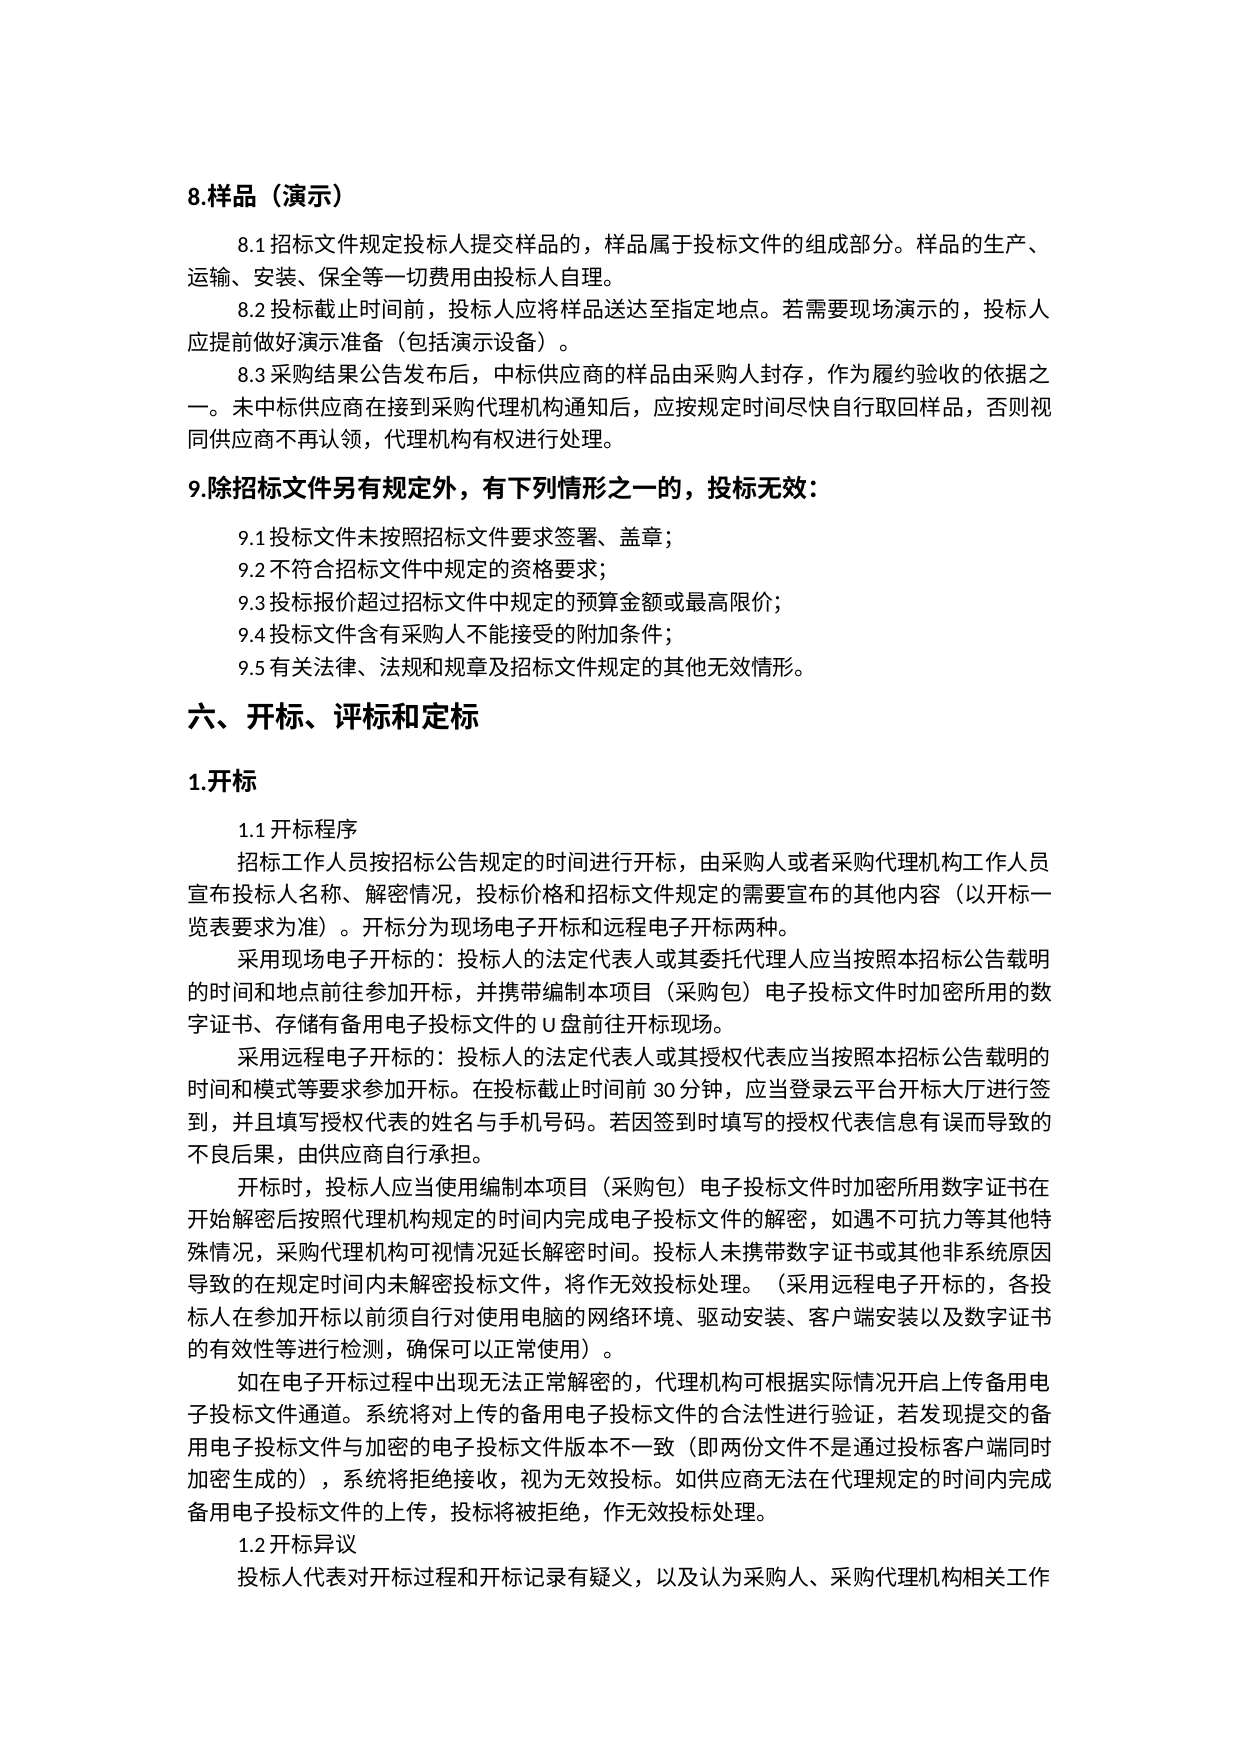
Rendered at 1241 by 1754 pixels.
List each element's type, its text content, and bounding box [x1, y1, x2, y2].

text 9.3投标报价超过招标文件中规定的预算金额或最高限价； [187, 584, 1053, 617]
text 9.2不符合招标文件中规定的资格要求； [187, 552, 1053, 584]
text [187, 1559, 1053, 1592]
text 9.4投标文件含有采购人不能接受的附加条件； [187, 617, 1053, 649]
text 六、开标、评标和定标 [187, 682, 1053, 747]
text 开标时，投标人应当使用编制本项目（采购包）电子投标文件时加密所用数字证书在开始解密后按照代理机构规定的时间内完成电子投标文件的解密，如遇不可抗力等其他特殊情况，采购代理机构可视情况延长解密时间。投标人未携带数字证书或其他非系统原因导致的在规定时间内未解密投标文件，将作无效投标处理。（采用远程电子开标的，各投标人在参加开标以前须自行对使用电脑的网络环境、驱动安装、客户端安装以及数字证书的有效性等进行检测，确保可以正常使用）。 [187, 1169, 1053, 1364]
text 8.1招标文件规定投标人提交样品的，样品属于投标文件的组成部分。样品的生产、运输、安装、保全等一切费用由投标人自理。 [187, 227, 1053, 292]
text 8.3采购结果公告发布后，中标供应商的样品由采购人封存，作为履约验收的依据之一。未中标供应商在接到采购代理机构通知后，应按规定时间尽快自行取回样品，否则视同供应商不再认领，代理机构有权进行处理。 [187, 357, 1053, 454]
text 9.1投标文件未按照招标文件要求签署、盖章； [187, 519, 1053, 552]
text 采用远程电子开标的：投标人的法定代表人或其授权代表应当按照本招标公告载明的时间和模式等要求参加开标。在投标截止时间前30分钟，应当登录云平台开标大厅进行签到，并且填写授权代表的姓名与手机号码。若因签到时填写的授权代表信息有误而导致的不良后果，由供应商自行承担。 [187, 1039, 1053, 1169]
text 1.开标 [187, 747, 1053, 812]
text 9.5有关法律、法规和规章及招标文件规定的其他无效情形。 [187, 649, 1053, 682]
text 采用现场电子开标的：投标人的法定代表人或其委托代理人应当按照本招标公告载明的时间和地点前往参加开标，并携带编制本项目（采购包）电子投标文件时加密所用的数字证书、存储有备用电子投标文件的U盘前往开标现场。 [187, 942, 1053, 1039]
text 8.样品（演示） [187, 162, 1053, 227]
text 如在电子开标过程中出现无法正常解密的，代理机构可根据实际情况开启上传备用电子投标文件通道。系统将对上传的备用电子投标文件的合法性进行验证，若发现提交的备用电子投标文件与加密的电子投标文件版本不一致（即两份文件不是通过投标客户端同时加密生成的），系统将拒绝接收，视为无效投标。如供应商无法在代理规定的时间内完成备用电子投标文件的上传，投标将被拒绝，作无效投标处理。 [187, 1364, 1053, 1527]
text 8.2投标截止时间前，投标人应将样品送达至指定地点。若需要现场演示的，投标人应提前做好演示准备（包括演示设备）。 [187, 292, 1053, 357]
text 招标工作人员按招标公告规定的时间进行开标，由采购人或者采购代理机构工作人员宣布投标人名称、解密情况，投标价格和招标文件规定的需要宣布的其他内容（以开标一览表要求为准）。开标分为现场电子开标和远程电子开标两种。 [187, 844, 1053, 942]
text 9.除招标文件另有规定外，有下列情形之一的，投标无效： [187, 454, 1053, 519]
text 1.2开标异议 [187, 1527, 1053, 1559]
text 1.1 开标程序 [187, 812, 1053, 844]
